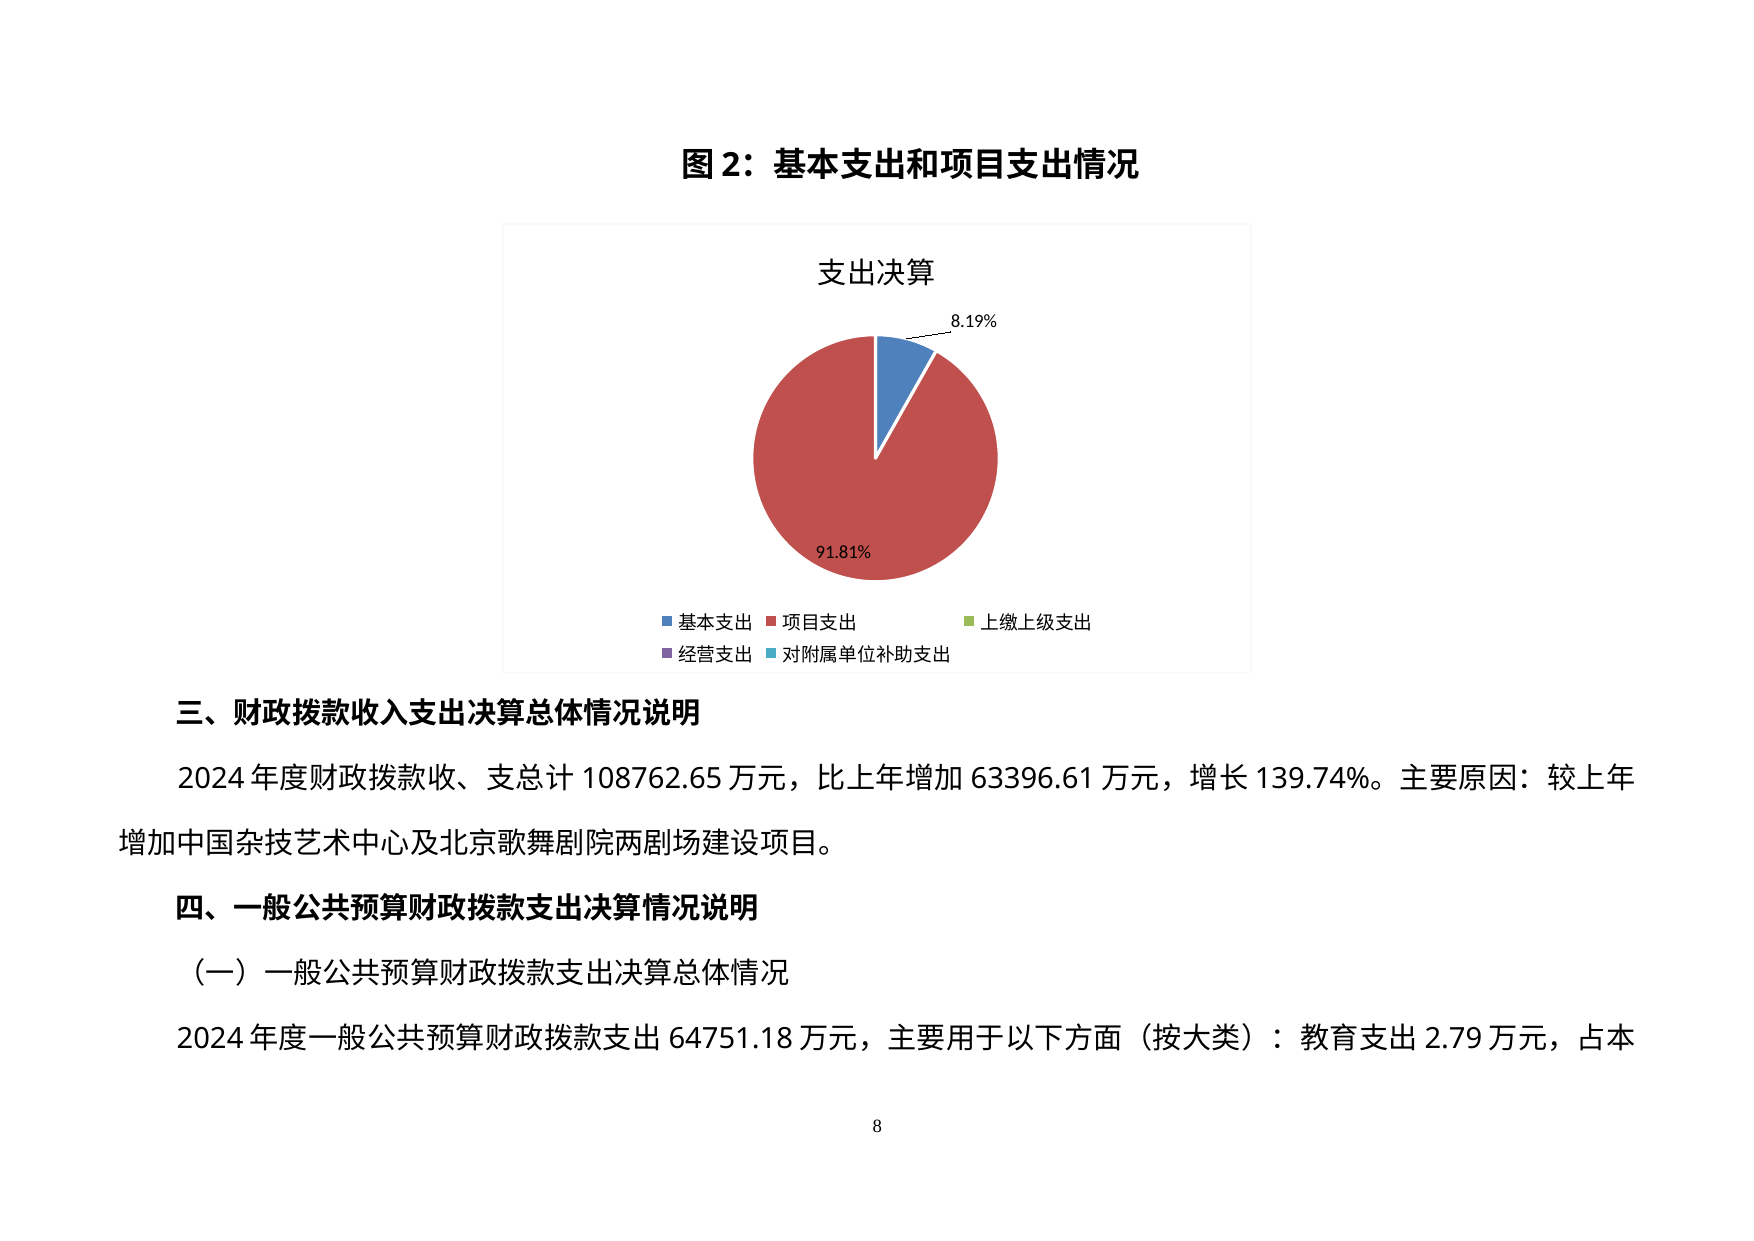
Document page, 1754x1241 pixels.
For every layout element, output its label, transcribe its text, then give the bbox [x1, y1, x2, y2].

text 2024年度财政拨款收、支总计108762.65万元，比上年增加63396.61万元，增长139.74%。主要原因：较上年增加中国杂技艺术中心及北京歌舞剧院两剧场建设项目。 [118, 743, 1636, 873]
text （一）一般公共预算财政拨款支出决算总体情况 [118, 938, 1636, 1003]
subtitle 图2：基本支出和项目支出情况 [118, 129, 1636, 194]
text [118, 1003, 1636, 1068]
text 四、一般公共预算财政拨款支出决算情况说明 [118, 873, 1636, 938]
text 三、财政拨款收入支出决算总体情况说明 [118, 678, 1636, 743]
